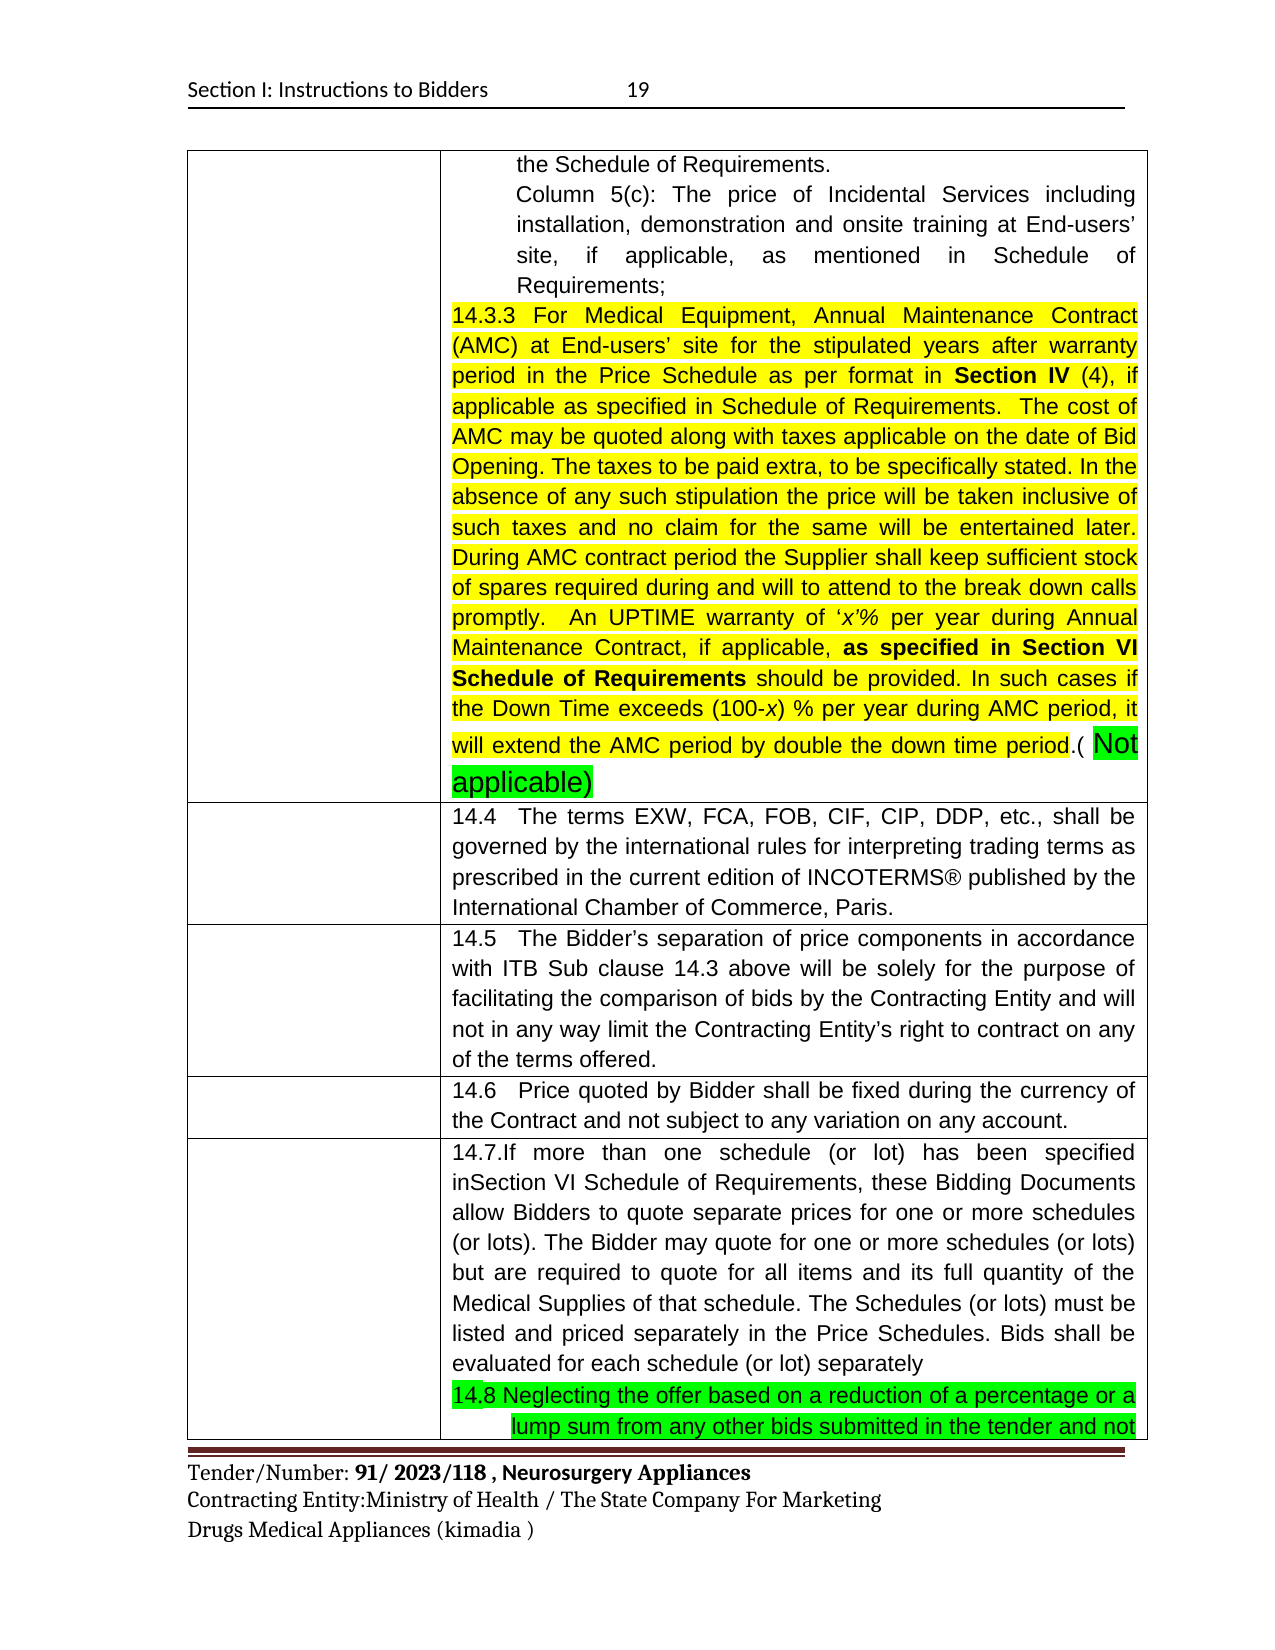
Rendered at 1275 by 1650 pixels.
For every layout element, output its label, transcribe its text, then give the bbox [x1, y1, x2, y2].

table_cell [188, 151, 440, 802]
table_cell [188, 1077, 440, 1137]
table_cell 14.6 Price quoted by Bidder shall be fixed during the currency of the Contract and not subject to any variation on any account. [441, 1077, 1147, 1137]
table_cell 14.5 The Bidder’s separation of price components in accordance with ITB Sub clause 14.3 above will be solely for the purpose of facilitating the comparison of bids by the Contracting Entity and will not in any way limit the Contracting Entity’s right to contract on any of the terms offered. [441, 925, 1147, 1076]
table_cell [188, 925, 440, 1076]
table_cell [441, 1139, 1147, 1439]
table_cell [188, 803, 440, 924]
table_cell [441, 151, 1147, 802]
table_cell 14.4 The terms EXW, FCA, FOB, CIF, CIP, DDP, etc., shall be governed by the international rules for interpreting trading terms as prescribed in the current edition of INCOTERMS® published by the International Chamber of Commerce, Paris. [441, 803, 1147, 924]
table_cell [188, 1139, 440, 1439]
